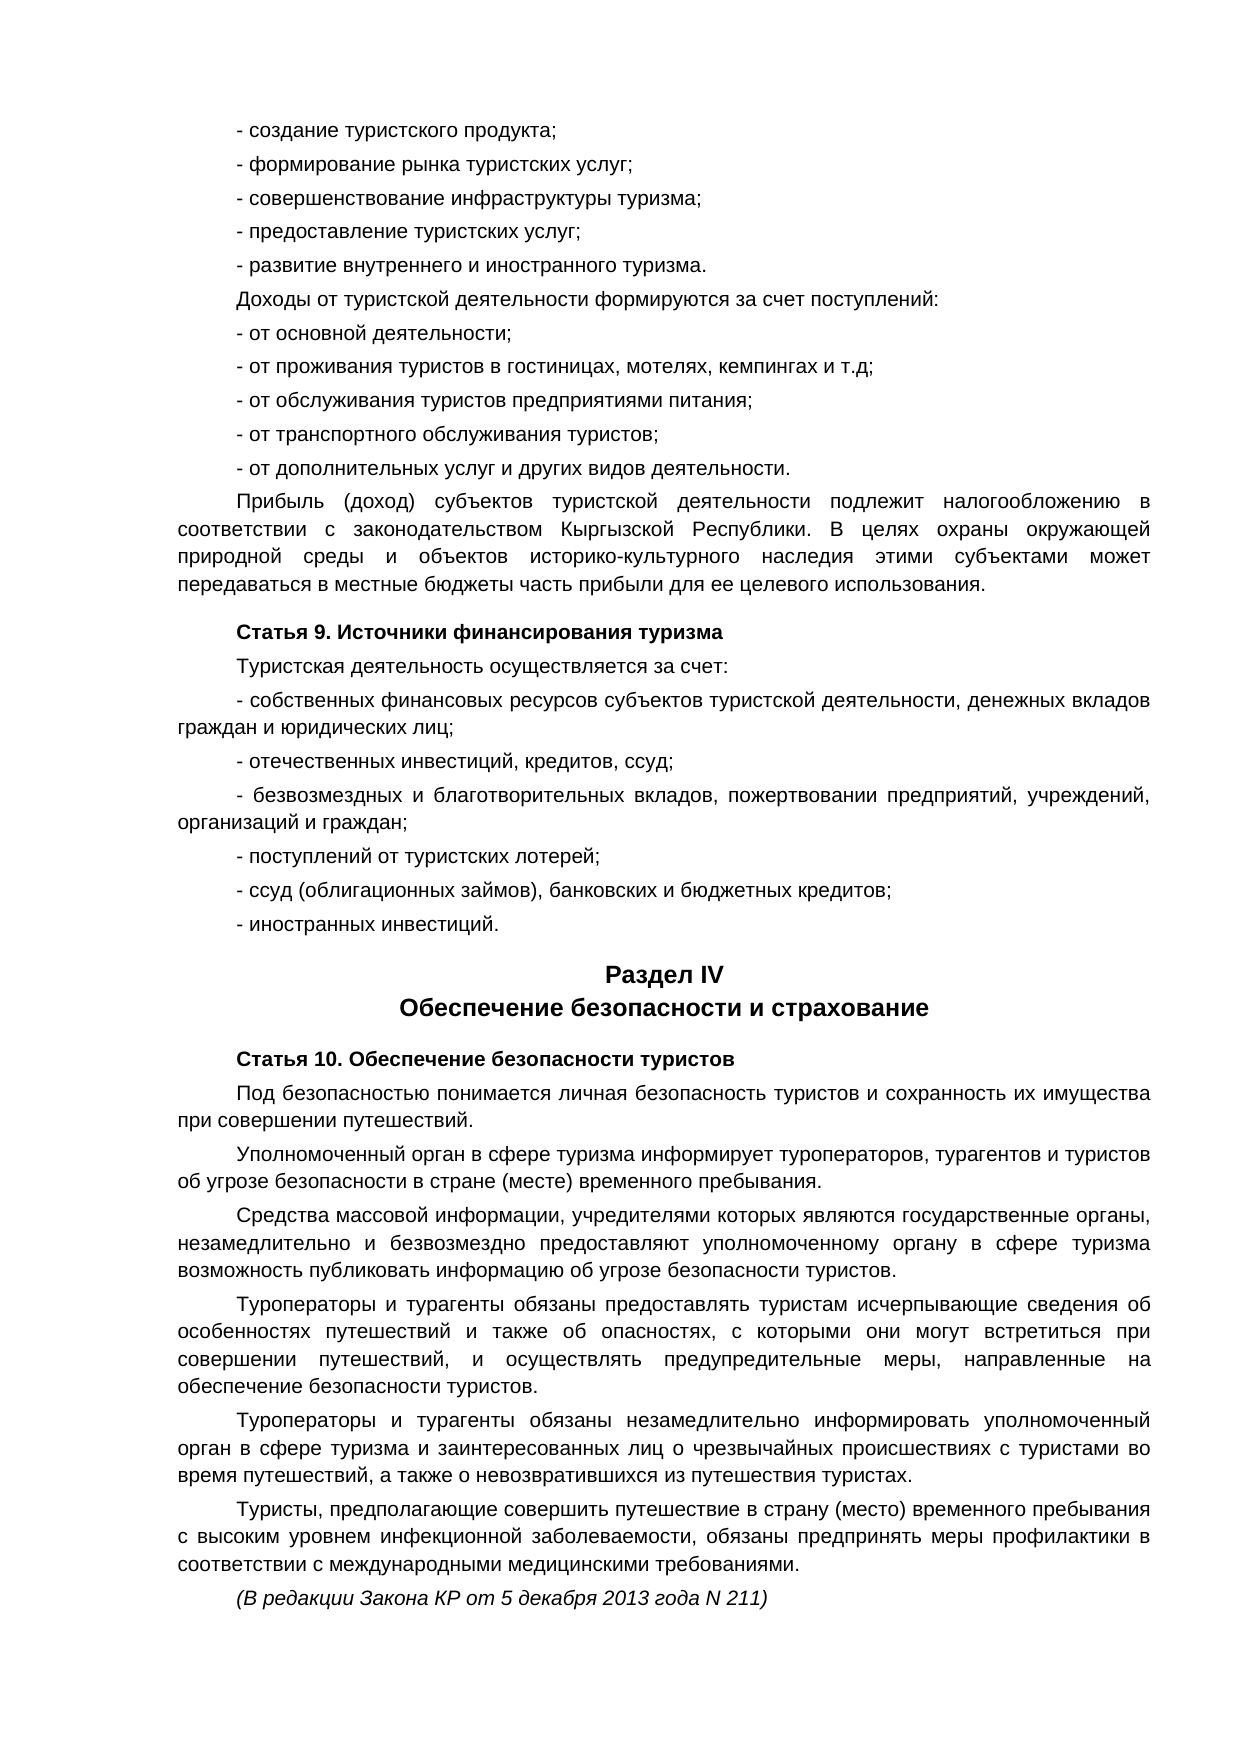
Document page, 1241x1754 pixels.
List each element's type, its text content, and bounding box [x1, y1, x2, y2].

text - от обслуживания туристов предприятиями питания; [177, 388, 1152, 412]
text - совершенствование инфраструктуры туризма; [177, 186, 1152, 209]
text - от транспортного обслуживания туристов; [177, 422, 1152, 446]
text - иностранных инвестиций. [177, 911, 1152, 935]
text Статья 10. Обеспечение безопасности туристов [177, 1047, 1152, 1071]
text Раздел IV Обеспечение безопасности и страхование [295, 960, 1033, 1022]
text - предоставление туристских услуг; [177, 219, 1152, 243]
text - ссуд (облигационных займов), банковских и бюджетных кредитов; [177, 878, 1152, 902]
text - создание туристского продукта; [177, 118, 1152, 142]
text - отечественных инвестиций, кредитов, ссуд; [177, 749, 1152, 773]
text Туристы, предполагающие совершить путешествие в страну (место) временного пребывания с высоким уровнем инфекционной заболеваемости, обязаны предпринять меры профилактики в соответствии с международными медицинскими требованиями. [177, 1497, 1152, 1576]
text Уполномоченный орган в сфере туризма информирует туроператоров, турагентов и туристов об угрозе безопасности в стране (месте) временного пребывания. [177, 1142, 1152, 1193]
text - от проживания туристов в гостиницах, мотелях, кемпингах и т.д; [177, 354, 1152, 378]
text Средства массовой информации, учредителями которых являются государственные органы, незамедлительно и безвозмездно предоставляют уполномоченному органу в сфере туризма возможность публиковать информацию об угрозе безопасности туристов. [177, 1203, 1152, 1282]
text (В редакции Закона КР от 5 декабря 2013 года N 211) [177, 1585, 1152, 1609]
text - собственных финансовых ресурсов субъектов туристской деятельности, денежных вкладов граждан и юридических лиц; [177, 688, 1152, 739]
text - развитие внутреннего и иностранного туризма. [177, 253, 1152, 277]
text Доходы от туристской деятельности формируются за счет поступлений: [177, 287, 1152, 311]
text - от дополнительных услуг и других видов деятельности. [177, 456, 1152, 479]
text - формирование рынка туристских услуг; [177, 152, 1152, 176]
text - поступлений от туристских лотерей; [177, 844, 1152, 868]
text Туроператоры и турагенты обязаны незамедлительно информировать уполномоченный орган в сфере туризма и заинтересованных лиц о чрезвычайных происшествиях с туристами во время путешествий, а также о невозвратившихся из путешествия туристах. [177, 1408, 1152, 1487]
text - от основной деятельности; [177, 321, 1152, 344]
text Статья 9. Источники финансирования туризма [177, 620, 1152, 644]
text Под безопасностью понимается личная безопасность туристов и сохранность их имущества при совершении путешествий. [177, 1080, 1152, 1132]
text - безвозмездных и благотворительных вкладов, пожертвовании предприятий, учреждений, организаций и граждан; [177, 783, 1152, 834]
text Туроператоры и турагенты обязаны предоставлять туристам исчерпывающие сведения об особенностях путешествий и также об опасностях, с которыми они могут встретиться при совершении путешествий, и осуществлять предупредительные меры, направленные на обеспечение безопасности туристов. [177, 1292, 1152, 1398]
text Прибыль (доход) субъектов туристской деятельности подлежит налогообложению в соответствии с законодательством Кыргызской Республики. В целях охраны окружающей природной среды и объектов историко-культурного наследия этими субъектами может передаваться в местные бюджеты часть прибыли для ее целевого использования. [177, 489, 1152, 596]
text Туристская деятельность осуществляется за счет: [177, 654, 1152, 678]
